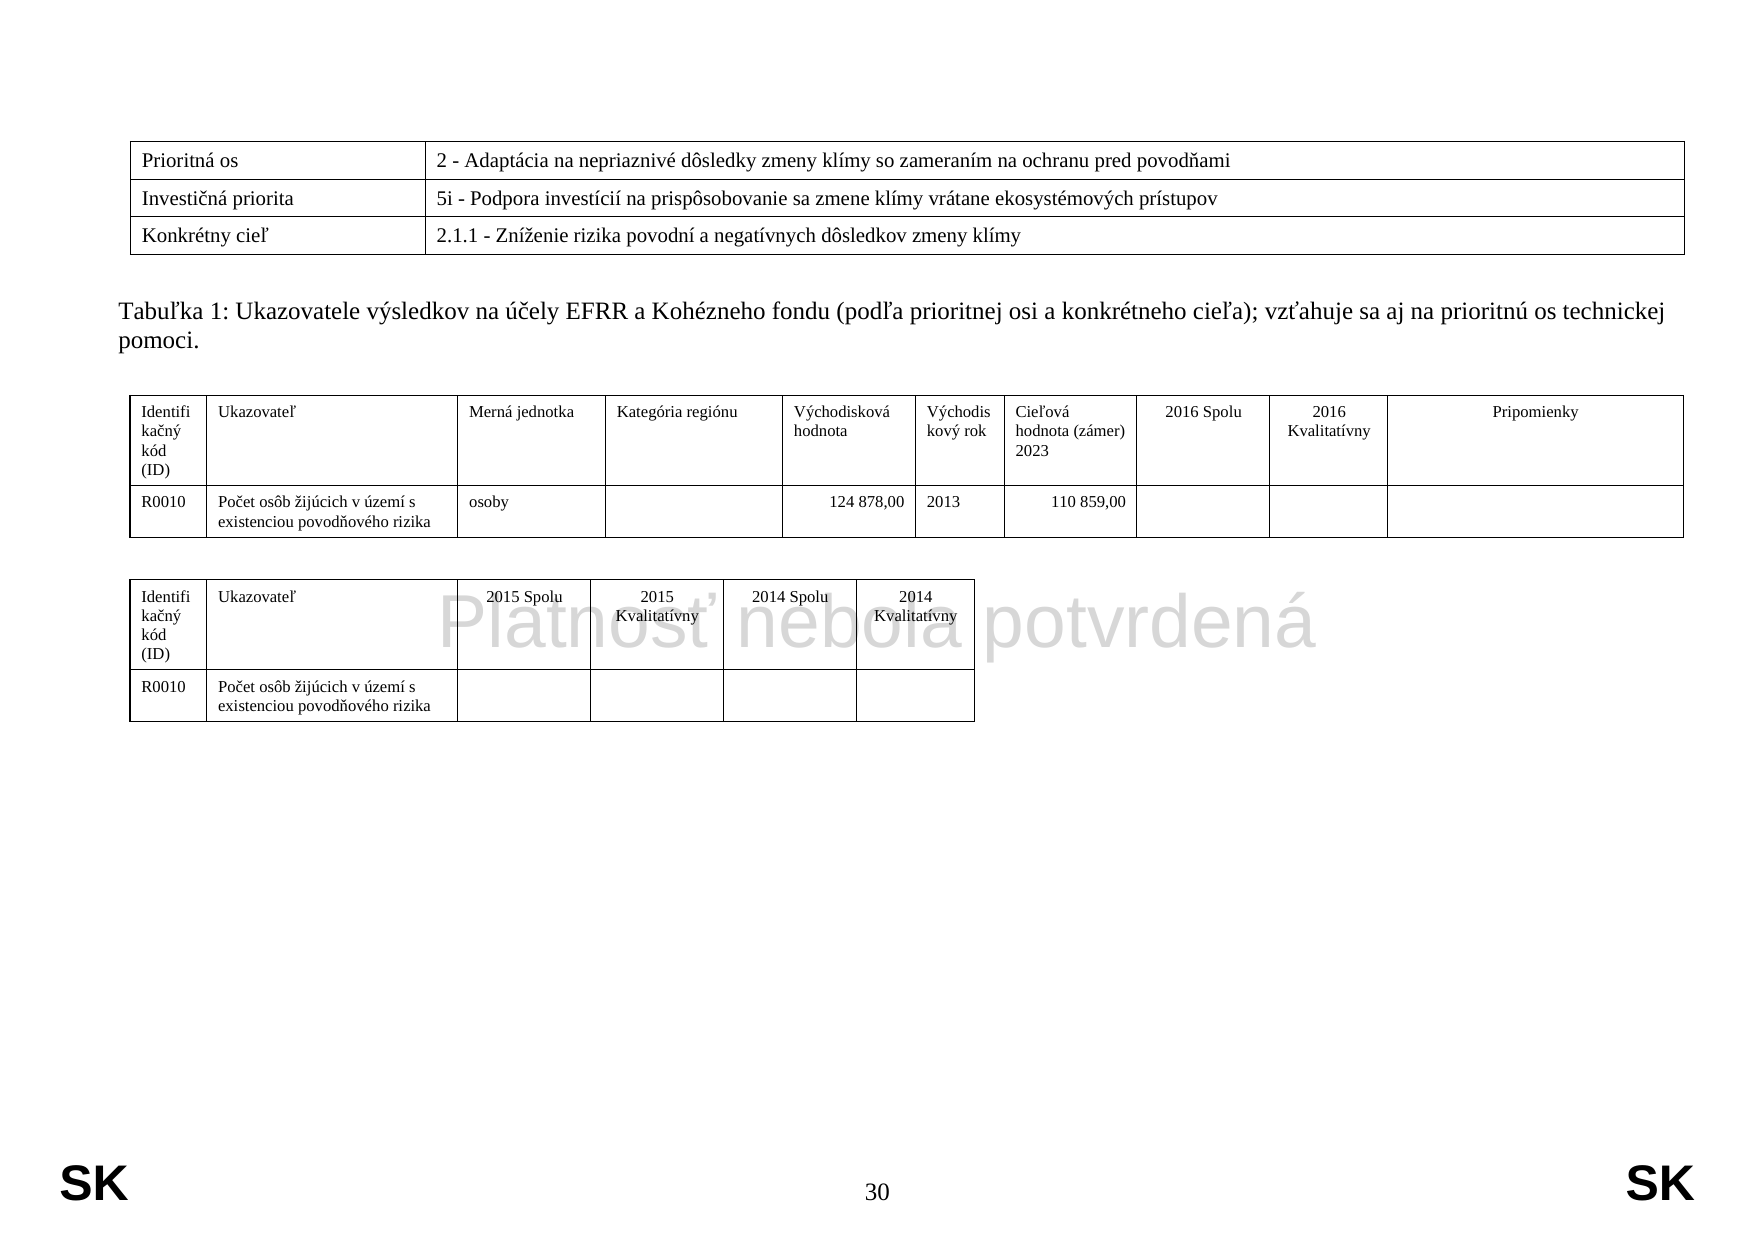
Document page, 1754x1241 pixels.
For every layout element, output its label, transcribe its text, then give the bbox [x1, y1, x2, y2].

table_cell [1388, 486, 1683, 537]
table_cell [591, 670, 723, 721]
table_header 2016 Kvalitatívny [1270, 396, 1387, 485]
table_cell 2.1.1 - Zníženie rizika povodní a negatívnych dôsledkov zmeny klímy [426, 217, 1684, 254]
table_cell osoby [458, 486, 605, 537]
table_header Ukazovateľ [207, 580, 457, 669]
table_cell Investičná priorita [131, 180, 425, 216]
table_cell [1137, 486, 1269, 537]
table_header Ukazovateľ [207, 396, 457, 485]
table_header Východiskový rok [916, 396, 1004, 485]
table_header Cieľová hodnota (zámer) 2023 [1005, 396, 1136, 485]
text Tabuľka 1: Ukazovatele výsledkov na účely EFRR a Kohézneho fondu (podľa prioritnej osi a konkrétneho cieľa); vzťahuje sa aj na prioritnú os technickej pomoci. [118, 296, 1701, 353]
table_header 2016 Spolu [1137, 396, 1269, 485]
table_cell 124 878,00 [783, 486, 915, 537]
table_header 2015 Kvalitatívny [591, 580, 723, 669]
table_cell [1270, 486, 1387, 537]
table_header Prioritná os [131, 142, 425, 178]
table_header 2015 Spolu [458, 580, 590, 669]
table_header 2014 Spolu [724, 580, 856, 669]
table_header Východisková hodnota [783, 396, 915, 485]
table_header Identifikačný kód (ID) [131, 580, 206, 669]
table_cell R0010 [131, 486, 206, 537]
table_header 2014 Kvalitatívny [857, 580, 974, 669]
table_cell 110 859,00 [1005, 486, 1136, 537]
table_cell [458, 670, 590, 721]
table_header 2 - Adaptácia na nepriaznivé dôsledky zmeny klímy so zameraním na ochranu pred povodňami [426, 142, 1684, 178]
table_header Kategória regiónu [606, 396, 782, 485]
table_cell [857, 670, 974, 721]
table_cell [724, 670, 856, 721]
table_header Identifikačný kód (ID) [131, 396, 206, 485]
table_cell 5i - Podpora investícií na prispôsobovanie sa zmene klímy vrátane ekosystémových prístupov [426, 180, 1684, 216]
table_cell Konkrétny cieľ [131, 217, 425, 254]
table_header Merná jednotka [458, 396, 605, 485]
table_cell [606, 486, 782, 537]
table_cell R0010 [131, 670, 206, 721]
table_cell Počet osôb žijúcich v území s existenciou povodňového rizika [207, 486, 457, 537]
table_header Pripomienky [1388, 396, 1683, 485]
table_cell Počet osôb žijúcich v území s existenciou povodňového rizika [207, 670, 457, 721]
table_cell 2013 [916, 486, 1004, 537]
